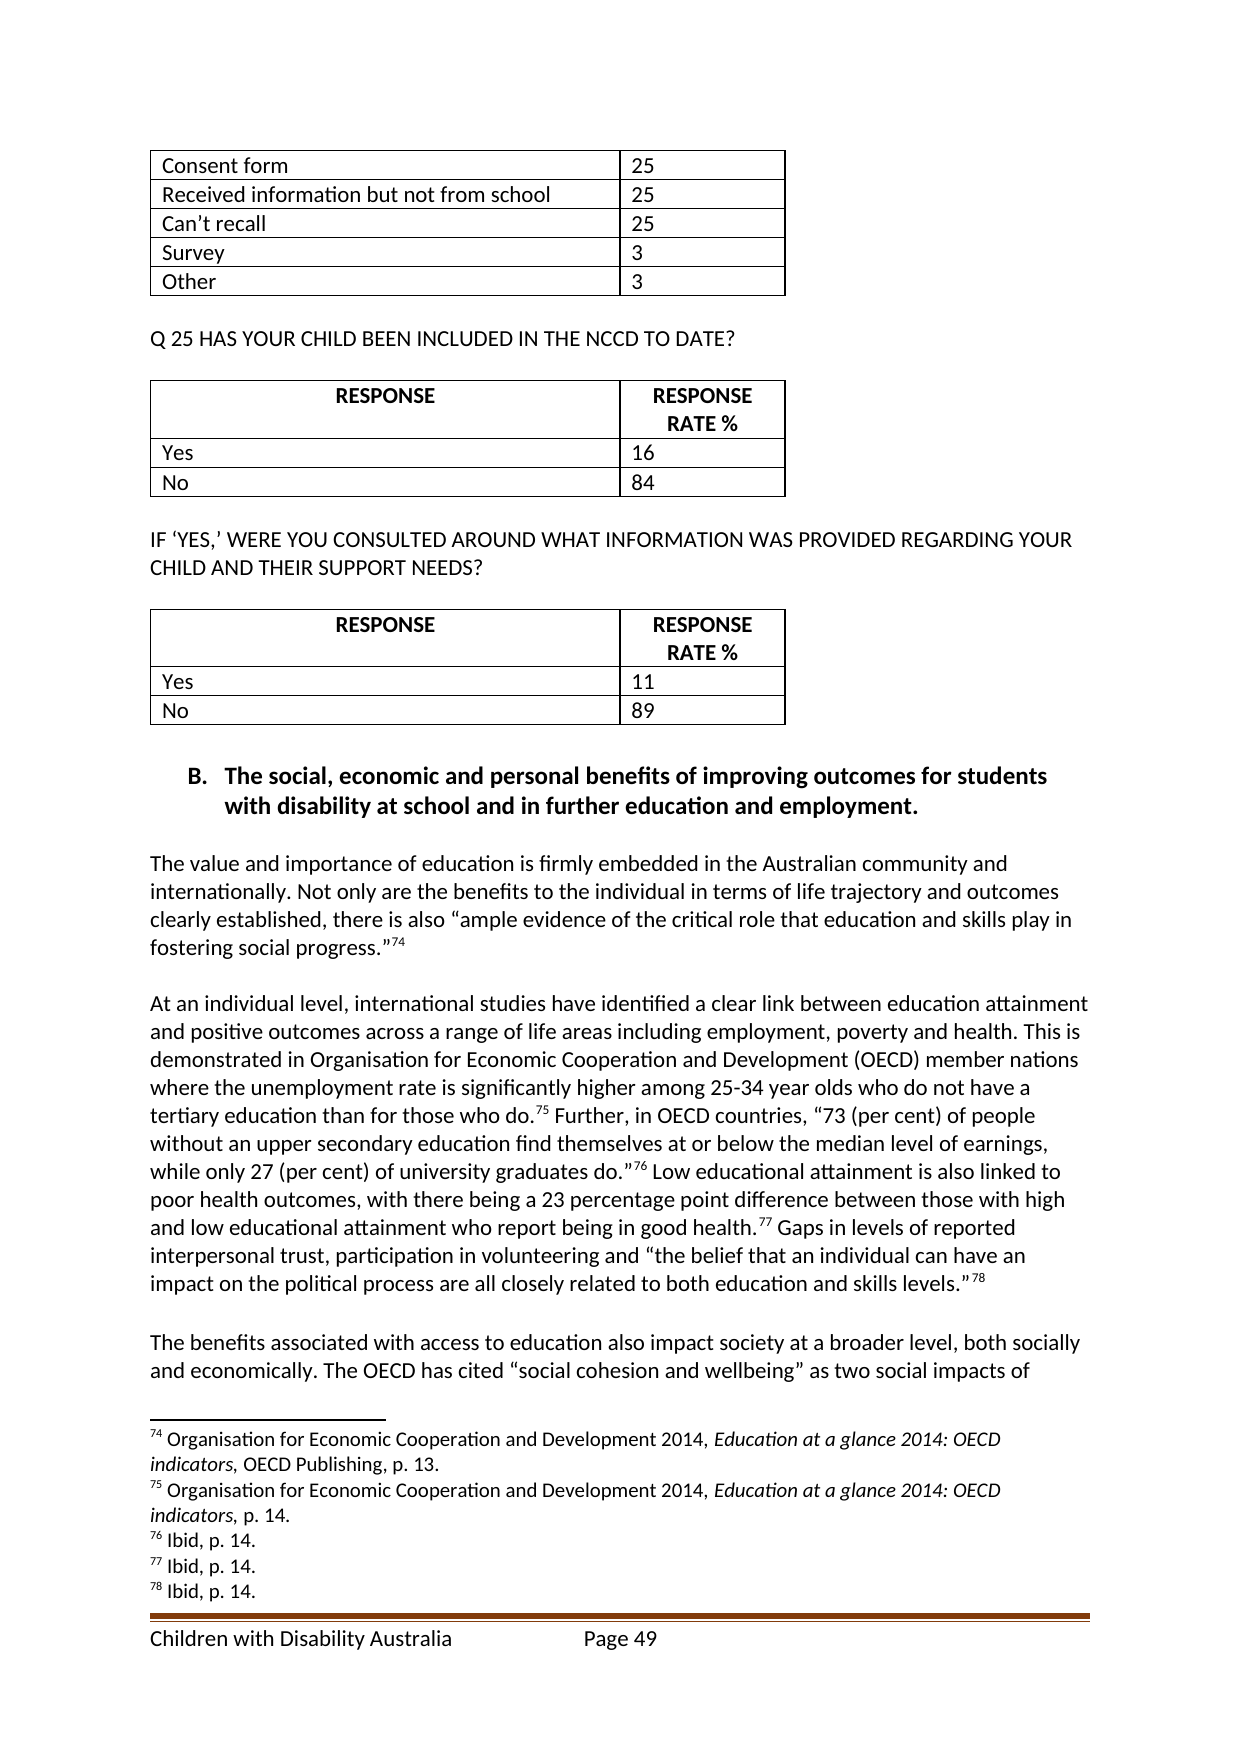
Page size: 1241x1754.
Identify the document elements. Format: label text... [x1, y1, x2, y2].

table_header RESPONSE [151, 610, 619, 666]
table_cell 11 [621, 667, 784, 695]
text If ‘Yes,’ were you consulted around what information was provided regarding your child and their support needs? [150, 525, 1090, 581]
table_cell Yes [151, 439, 619, 467]
table_header RESPONSE RATE % [621, 381, 784, 437]
table_cell Consent form [151, 151, 619, 179]
table_cell Survey [151, 238, 619, 266]
table_header RESPONSE RATE % [621, 610, 784, 666]
table_header RESPONSE [151, 381, 619, 437]
table_cell Can’t recall [151, 209, 619, 237]
table_cell 25 [621, 209, 784, 237]
list Q 25 Has your child been included in the NCCD to date? [150, 324, 1090, 352]
table_cell Other [151, 267, 619, 295]
table_cell 3 [621, 238, 784, 266]
table_cell 3 [621, 267, 784, 295]
table_cell 84 [621, 468, 784, 496]
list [150, 1328, 1090, 1384]
table_cell 89 [621, 696, 784, 724]
table_cell No [151, 468, 619, 496]
table_cell 25 [621, 151, 784, 179]
list At an individual level, international studies have identified a clear link between education attainment and positive outcomes across a range of life areas including employment, poverty and health. This is demonstrated in Organisation for Economic Cooperation and Development (OECD) member nations where the unemployment rate is significantly higher among 25-34 year olds who do not have a tertiary education than for those who do. Further, in OECD countries, “73 (per cent) of people without an upper secondary education find themselves at or below the median level of earnings, while only 27 (per cent) of university graduates do.” Low educational attainment is also linked to poor health outcomes, with there being a 23 percentage point difference between those with high and low educational attainment who report being in good health. Gaps in levels of reported interpersonal trust, participation in volunteering and “the belief that an individual can have an impact on the political process are all closely related to both education and skills levels.” [150, 989, 1090, 1297]
list The value and importance of education is firmly embedded in the Australian community and internationally. Not only are the benefits to the individual in terms of life trajectory and outcomes clearly established, there is also “ample evidence of the critical role that education and skills play in fostering social progress.” [150, 849, 1090, 961]
table_cell 25 [621, 180, 784, 208]
table_cell 16 [621, 439, 784, 467]
table_cell Received information but not from school [151, 180, 619, 208]
table_cell No [151, 696, 619, 724]
list The social, economic and personal benefits of improving outcomes for students with disability at school and in further education and employment. [187, 760, 1090, 821]
table_cell Yes [151, 667, 619, 695]
